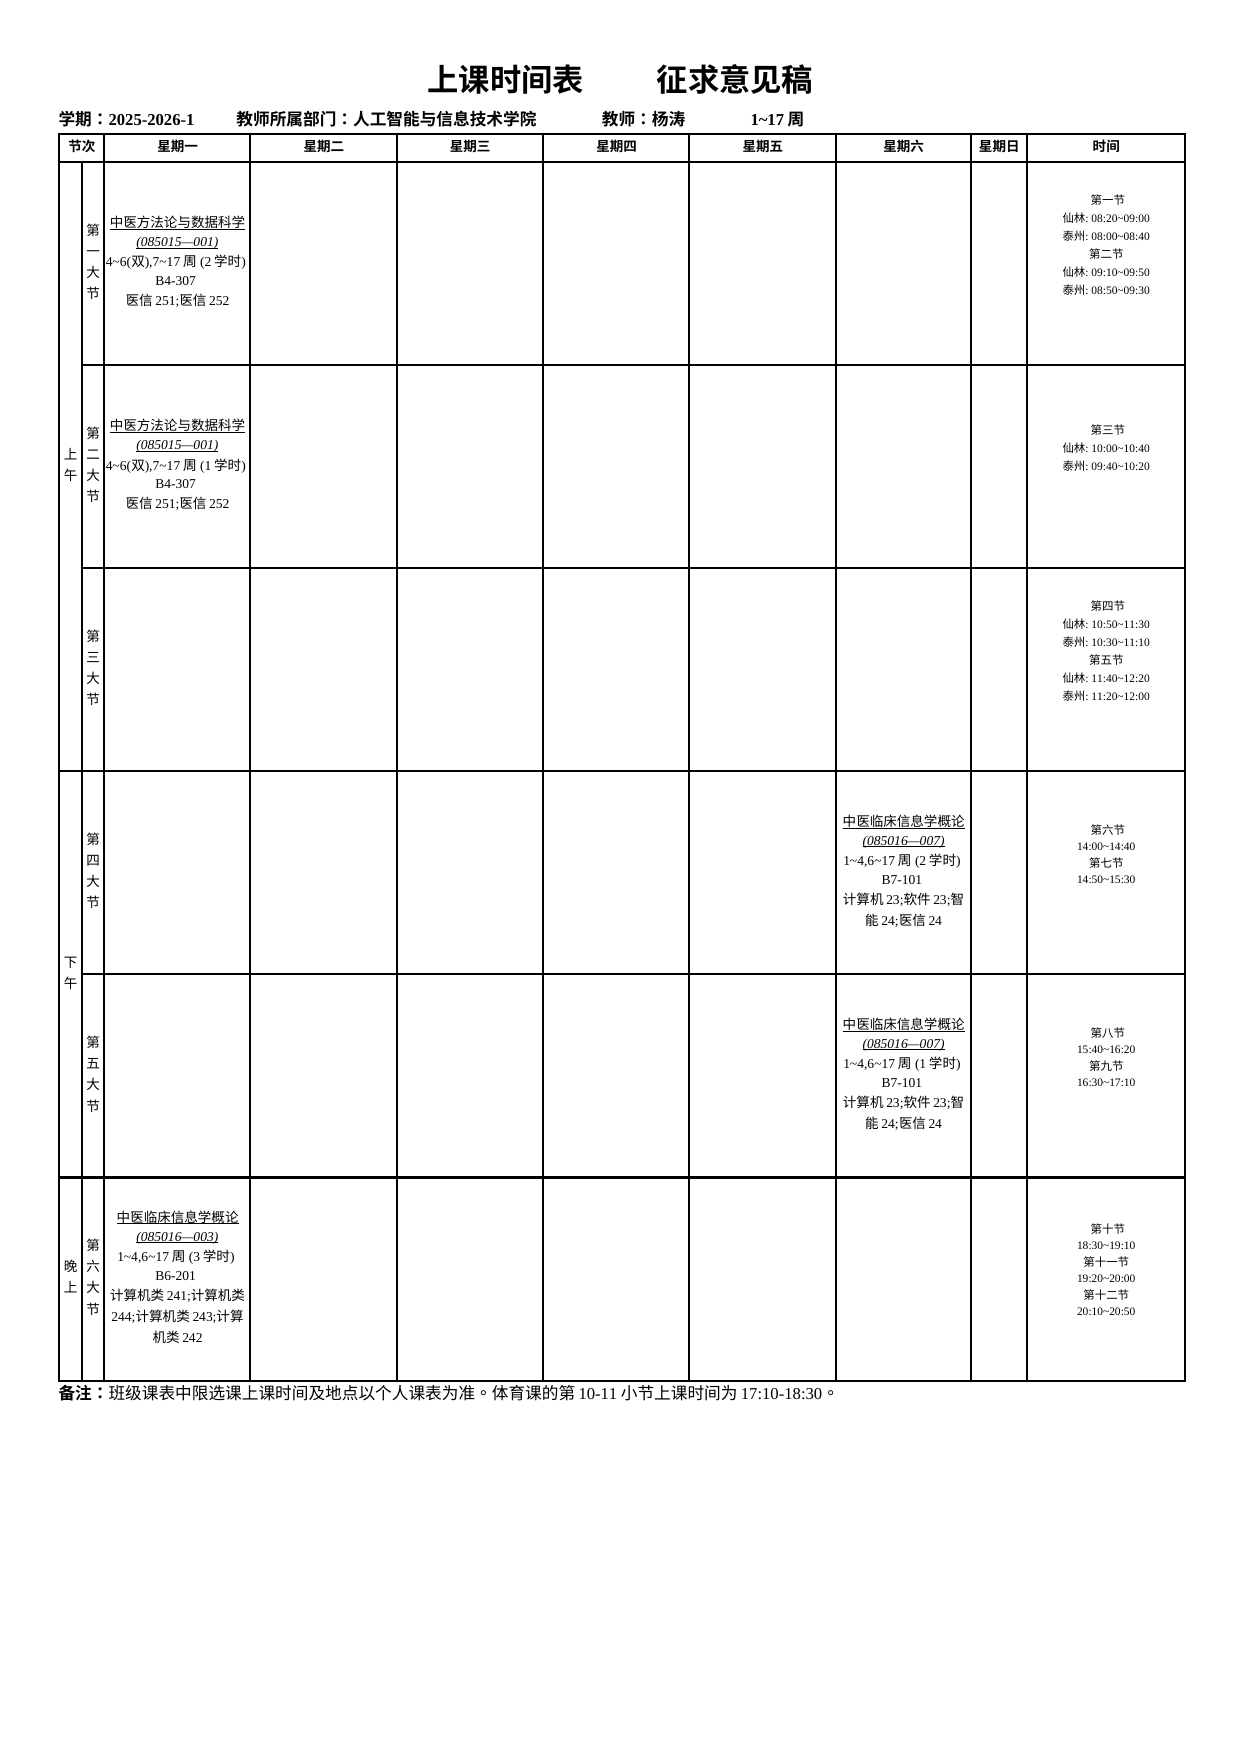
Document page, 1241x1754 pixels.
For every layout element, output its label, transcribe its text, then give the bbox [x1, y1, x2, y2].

table_header 星期四 [544, 135, 688, 161]
table_cell [398, 1179, 542, 1379]
table_cell [690, 772, 835, 973]
table_cell 上午 [60, 163, 81, 770]
text 备注：班级课表中限选课上课时间及地点以个人课表为准。体育课的第10-11小节上课时间为17:10-18:30。 [58, 1382, 1182, 1404]
table_cell [544, 569, 688, 770]
table_cell [837, 1179, 970, 1379]
table_cell [972, 975, 1026, 1176]
table_cell [251, 569, 396, 770]
table_cell [398, 163, 542, 364]
table_cell [972, 569, 1026, 770]
table_cell 第六大节 [83, 1179, 103, 1379]
table_cell [544, 772, 688, 973]
table_cell 第四大节 [83, 772, 103, 973]
table_cell [251, 366, 396, 567]
table_cell 中医临床信息学概论 (085016—003) 1~4,6~17周 (3学时) B6-201 计算机类241;计算机类244;计算机类243;计算机类242 [105, 1179, 249, 1379]
table_cell 第十节 18:30~19:10 第十一节 19:20~20:00 第十二节 20:10~20:50 [1028, 1179, 1184, 1379]
table_cell [690, 163, 835, 364]
table_header 时间 [1028, 135, 1184, 161]
table_cell [105, 975, 249, 1176]
table_header 节次 [60, 135, 103, 161]
table_cell [398, 772, 542, 973]
table_cell [251, 1179, 396, 1379]
table_cell 中医临床信息学概论 (085016—007) 1~4,6~17周 (2学时) B7-101 计算机23;软件23;智能24;医信24 [837, 772, 970, 973]
table_cell [251, 772, 396, 973]
table_cell 中医方法论与数据科学 (085015—001) 4~6(双),7~17周 (2学时) B4-307 医信251;医信252 [105, 163, 249, 364]
table_cell 第八节 15:40~16:20 第九节 16:30~17:10 [1028, 975, 1184, 1176]
table_cell 第一节 仙林: 08:20~09:00 泰州: 08:00~08:40 第二节 仙林: 09:10~09:50 泰州: 08:50~09:30 [1028, 163, 1184, 364]
table_header 星期五 [690, 135, 835, 161]
table_header 星期一 [105, 135, 249, 161]
table_cell 第一大节 [83, 163, 103, 364]
table_cell [972, 163, 1026, 364]
table_cell [398, 569, 542, 770]
table_header 星期二 [251, 135, 396, 161]
table_cell [690, 569, 835, 770]
table_cell [544, 366, 688, 567]
table_cell [105, 772, 249, 973]
table_cell [837, 366, 970, 567]
table_cell [544, 975, 688, 1176]
table_cell [251, 163, 396, 364]
table_cell [251, 975, 396, 1176]
text 学期：2025-2026-1 教师所属部门：人工智能与信息技术学院 教师：杨涛 1~17周 [58, 107, 1182, 130]
table_cell [690, 1179, 835, 1379]
table_cell [398, 366, 542, 567]
table_cell 中医方法论与数据科学 (085015—001) 4~6(双),7~17周 (1学时) B4-307 医信251;医信252 [105, 366, 249, 567]
table_header 星期日 [972, 135, 1026, 161]
table_cell 第五大节 [83, 975, 103, 1176]
table_cell 中医临床信息学概论 (085016—007) 1~4,6~17周 (1学时) B7-101 计算机23;软件23;智能24;医信24 [837, 975, 970, 1176]
table_cell 第四节 仙林: 10:50~11:30 泰州: 10:30~11:10 第五节 仙林: 11:40~12:20 泰州: 11:20~12:00 [1028, 569, 1184, 770]
table_cell 第三大节 [83, 569, 103, 770]
table_cell [690, 975, 835, 1176]
table_cell [837, 569, 970, 770]
table_cell [837, 163, 970, 364]
table_header 星期三 [398, 135, 542, 161]
text 上课时间表 征求意见稿 [58, 58, 1182, 101]
table_cell [544, 1179, 688, 1379]
table_cell 晚上 [60, 1179, 81, 1379]
table_cell [544, 163, 688, 364]
table_header 星期六 [837, 135, 970, 161]
table_cell [398, 975, 542, 1176]
table_cell [972, 1179, 1026, 1379]
table_cell 第三节 仙林: 10:00~10:40 泰州: 09:40~10:20 [1028, 366, 1184, 567]
table_cell 下午 [60, 772, 81, 1176]
table_cell [972, 772, 1026, 973]
table_cell [105, 569, 249, 770]
table_cell [972, 366, 1026, 567]
table_cell [690, 366, 835, 567]
table_cell 第六节 14:00~14:40 第七节 14:50~15:30 [1028, 772, 1184, 973]
table_cell 第二大节 [83, 366, 103, 567]
